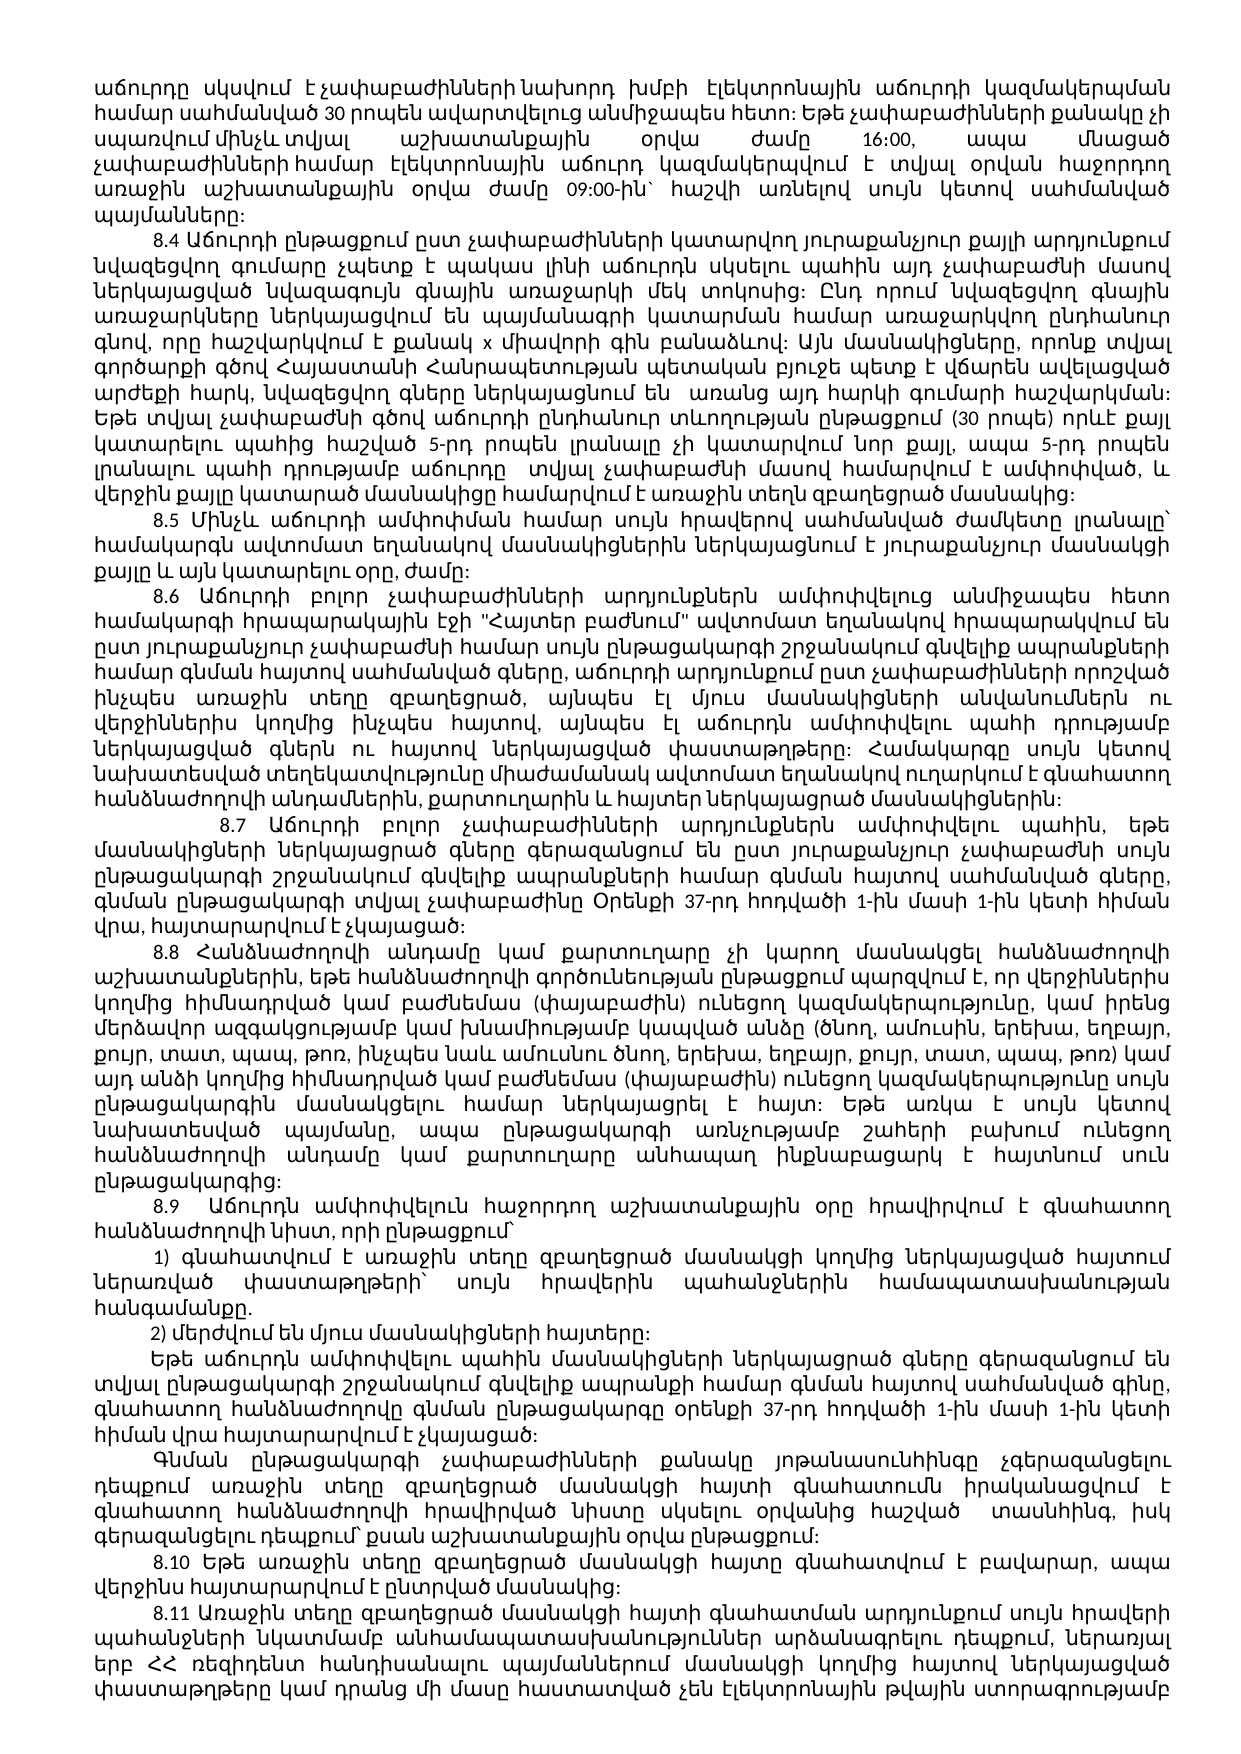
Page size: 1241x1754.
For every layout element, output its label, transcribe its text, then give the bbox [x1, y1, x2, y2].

text 8.4 Աճուրդի ընթացքում ըստ չափաբաժինների կատարվող յուրաքանչյուր քայլի արդյունքում նվազեցվող գումարը չպետք է պակաս լինի աճուրդն սկսելու պահին այդ չափաբաժնի մասով ներկայացված նվազագույն գնային առաջարկի մեկ տոկոսից: Ընդ որում նվազեցվող գնային առաջարկները ներկայացվում են պայմանագրի կատարման համար առաջարկվող ընդհանուր գնով, որը հաշվարկվում է քանակ x միավորի գին բանաձևով: Այն մասնակիցները, որոնք տվյալ գործարքի գծով Հայաստանի Հանրապետության պետական բյուջե պետք է վճարեն ավելացված արժեքի հարկ, նվազեցվող գները ներկայացնում են առանց այդ հարկի գումարի հաշվարկման: Եթե տվյալ չափաբաժնի գծով աճուրդի ընդհանուր տևողության ընթացքում (30 րոպե) որևէ քայլ կատարելու պահից հաշված 5-րդ րոպեն լրանալը չի կատարվում նոր քայլ, ապա 5-րդ րոպեն լրանալու պահի դրությամբ աճուրդը տվյալ չափաբաժնի մասով համարվում է ամփոփված, և վերջին քայլը կատարած մասնակիցը համարվում է առաջին տեղն զբաղեցրած մասնակից: [94, 227, 1171, 507]
text 8.7 Աճուրդի բոլոր չափաբաժինների արդյունքներն ամփոփվելու պահին, եթե մասնակիցների ներկայացրած գները գերազանցում են ըստ յուրաքանչյուր չափաբաժնի սույն ընթացակարգի շրջանակում գնվելիք ապրանքների համար գնման հայտով սահմանված գները, գնման ընթացակարգի տվյալ չափաբաժինը Օրենքի 37-րդ հոդվածի 1-ին մասի 1-ին կետի հիման վրա, հայտարարվում է չկայացած: [94, 812, 1171, 939]
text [94, 1600, 1171, 1702]
text 8.6 Աճուրդի բոլոր չափաբաժինների արդյունքներն ամփոփվելուց անմիջապես հետո համակարգի հրապարակային էջի "Հայտեր բաժնում" ավտոմատ եղանակով հրապարակվում են ըստ յուրաքանչյուր չափաբաժնի համար սույն ընթացակարգի շրջանակում գնվելիք ապրանքների համար գնման հայտով սահմանված գները, աճուրդի արդյունքում ըստ չափաբաժինների որոշված ինչպես առաջին տեղը զբաղեցրած, այնպես էլ մյուս մասնակիցների անվանումներն ու վերջիններիս կողմից ինչպես հայտով, այնպես էլ աճուրդն ամփոփվելու պահի դրությամբ ներկայացված գներն ու հայտով ներկայացված փաստաթղթերը: Համակարգը սույն կետով նախատեսված տեղեկատվությունը միաժամանակ ավտոմատ եղանակով ուղարկում է գնահատող հանձնաժողովի անդամներին, քարտուղարին և հայտեր ներկայացրած մասնակիցներին: [94, 583, 1171, 812]
text 2) մերժվում են մյուս մասնակիցների հայտերը: [94, 1320, 1171, 1346]
text Եթե աճուրդն ամփոփվելու պահին մասնակիցների ներկայացրած գները գերազանցում են տվյալ ընթացակարգի շրջանակում գնվելիք ապրանքի համար գնման հայտով սահմանված գինը, գնահատող հանձնաժողովը գնման ընթացակարգը օրենքի 37-րդ հոդվածի 1-ին մասի 1-ին կետի հիման վրա հայտարարվում է չկայացած: [94, 1346, 1171, 1447]
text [94, 75, 1171, 227]
text 8.9 Աճուրդն ամփոփվելուն հաջորդող աշխատանքային օրը հրավիրվում է գնահատող հանձնաժողովի նիստ, որի ընթացքում՝ [94, 1193, 1171, 1244]
text Գնման ընթացակարգի չափաբաժինների քանակը յոթանասունհինգը չգերազանցելու դեպքում առաջին տեղը զբաղեցրած մասնակցի հայտի գնահատումն իրականացվում է գնահատող հանձնաժողովի հրավիրված նիստը սկսելու օրվանից հաշված տասնհինգ, իսկ գերազանցելու դեպքում՝ քսան աշխատանքային օրվա ընթացքում: [94, 1447, 1171, 1549]
text 1) գնահատվում է առաջին տեղը զբաղեցրած մասնակցի կողմից ներկայացված հայտում ներառված փաստաթղթերի՝ սույն հրավերին պահանջներին համապատասխանության հանգամանքը. [94, 1244, 1171, 1320]
text 8.10 Եթե առաջին տեղը զբաղեցրած մասնակցի հայտը գնահատվում է բավարար, ապա վերջինս հայտարարվում է ընտրված մասնակից: [94, 1549, 1171, 1600]
text 8.5 Մինչև աճուրդի ամփոփման համար սույն հրավերով սահմանված ժամկետը լրանալը՝ համակարգն ավտոմատ եղանակով մասնակիցներին ներկայացնում է յուրաքանչյուր մասնակցի քայլը և այն կատարելու օրը, ժամը: [94, 507, 1171, 583]
text 8.8 Հանձնաժողովի անդամը կամ քարտուղարը չի կարող մասնակցել հանձնաժողովի աշխատանքներին, եթե հանձնաժողովի գործունեության ընթացքում պարզվում է, որ վերջիններիս կողմից հիմնադրված կամ բաժնեմաս (փայաբաժին) ունեցող կազմակերպությունը, կամ իրենց մերձավոր ազգակցությամբ կամ խնամիությամբ կապված անձը (ծնող, ամուսին, երեխա, եղբայր, քույր, տատ, պապ, թոռ, ինչպես նաև ամուսնու ծնող, երեխա, եղբայր, քույր, տատ, պապ, թոռ) կամ այդ անձի կողմից հիմնադրված կամ բաժնեմաս (փայաբաժին) ունեցող կազմակերպությունը սույն ընթացակարգին մասնակցելու համար ներկայացրել է հայտ: Եթե առկա է սույն կետով նախատեսված պայմանը, ապա ընթացակարգի առնչությամբ շահերի բախում ունեցող հանձնաժողովի անդամը կամ քարտուղարը անհապաղ ինքնաբացարկ է հայտնում սուն ընթացակարգից: [94, 939, 1171, 1193]
